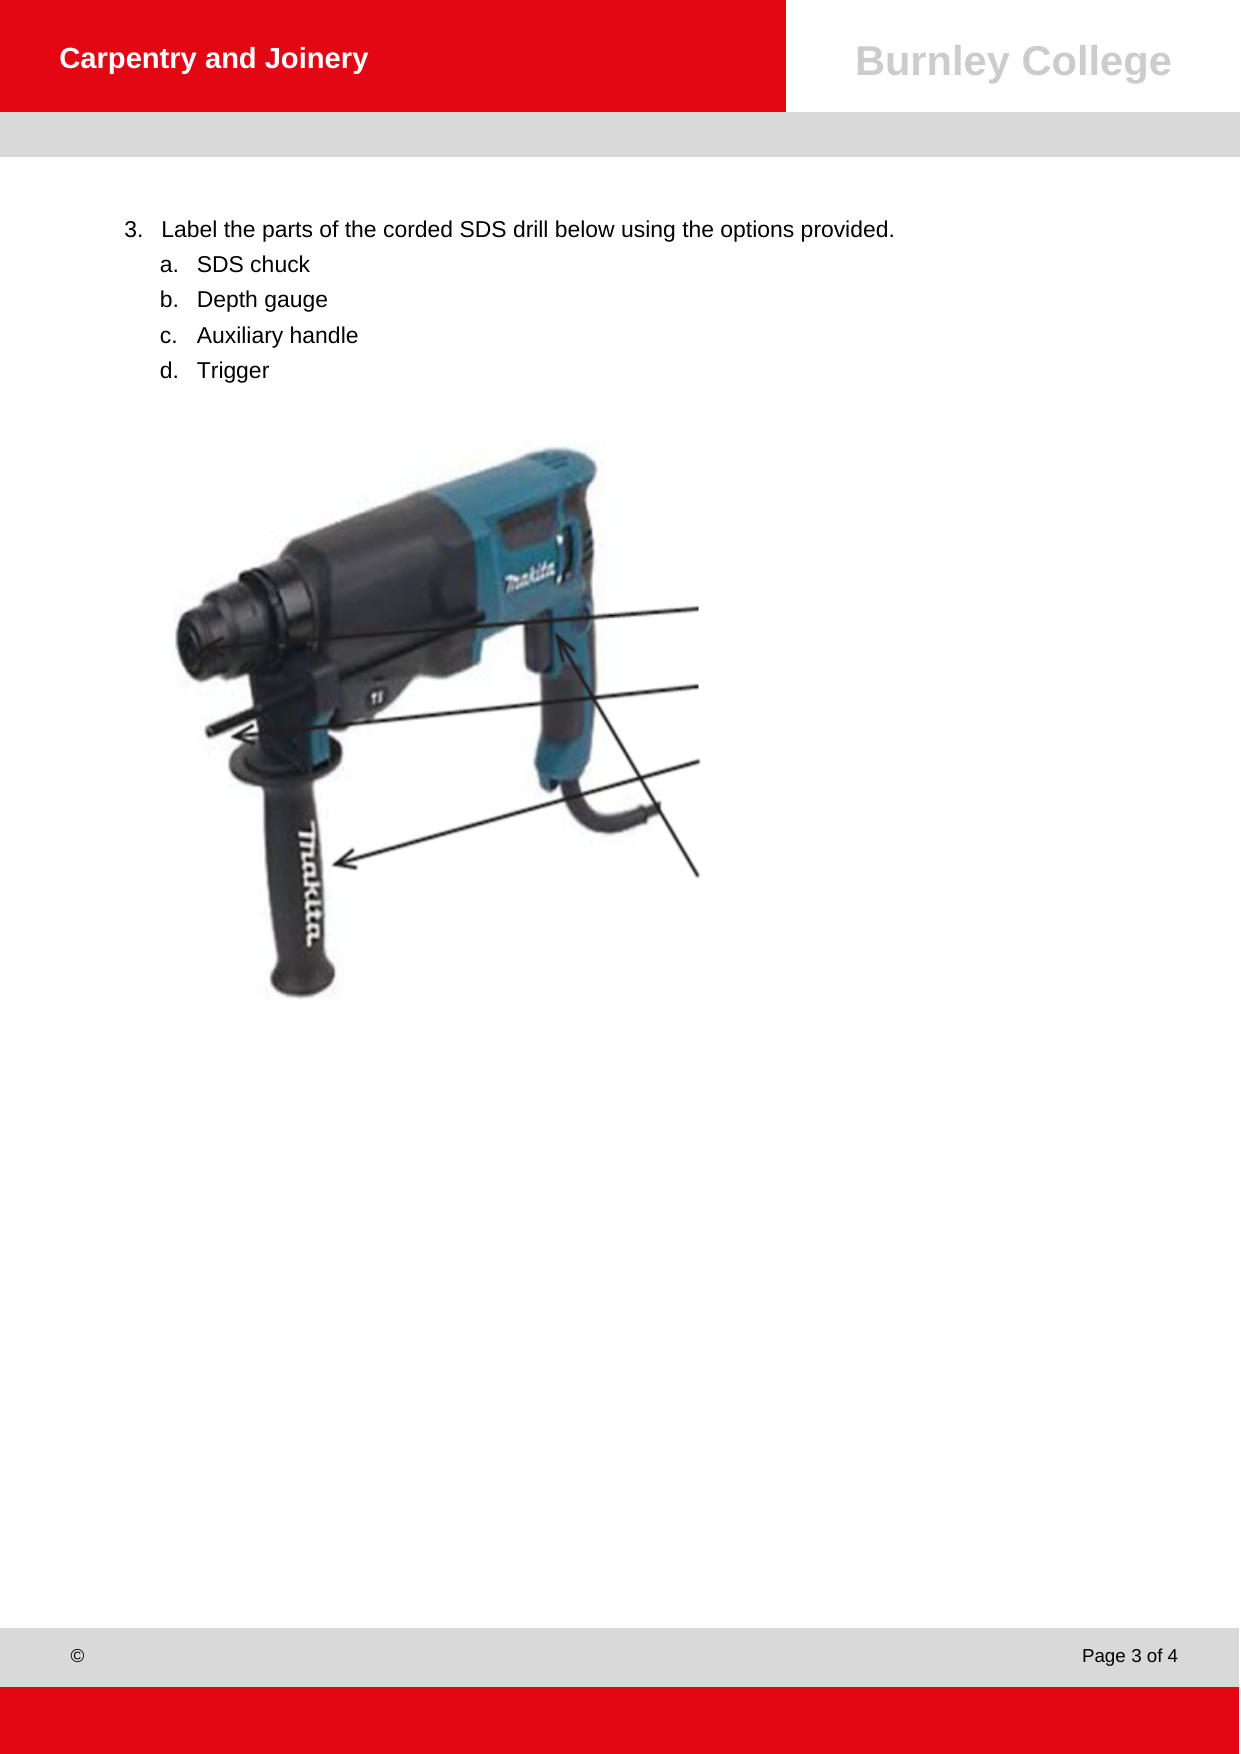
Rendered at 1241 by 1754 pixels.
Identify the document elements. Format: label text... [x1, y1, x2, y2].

picture [124, 418, 1116, 1009]
list Auxiliary handle [159, 322, 1116, 349]
list Label the parts of the corded SDS drill below using the options provided. [124, 215, 1116, 242]
list Trigger [159, 357, 1116, 384]
list Depth gauge [159, 286, 1116, 313]
list SDS chuck [159, 251, 1116, 278]
